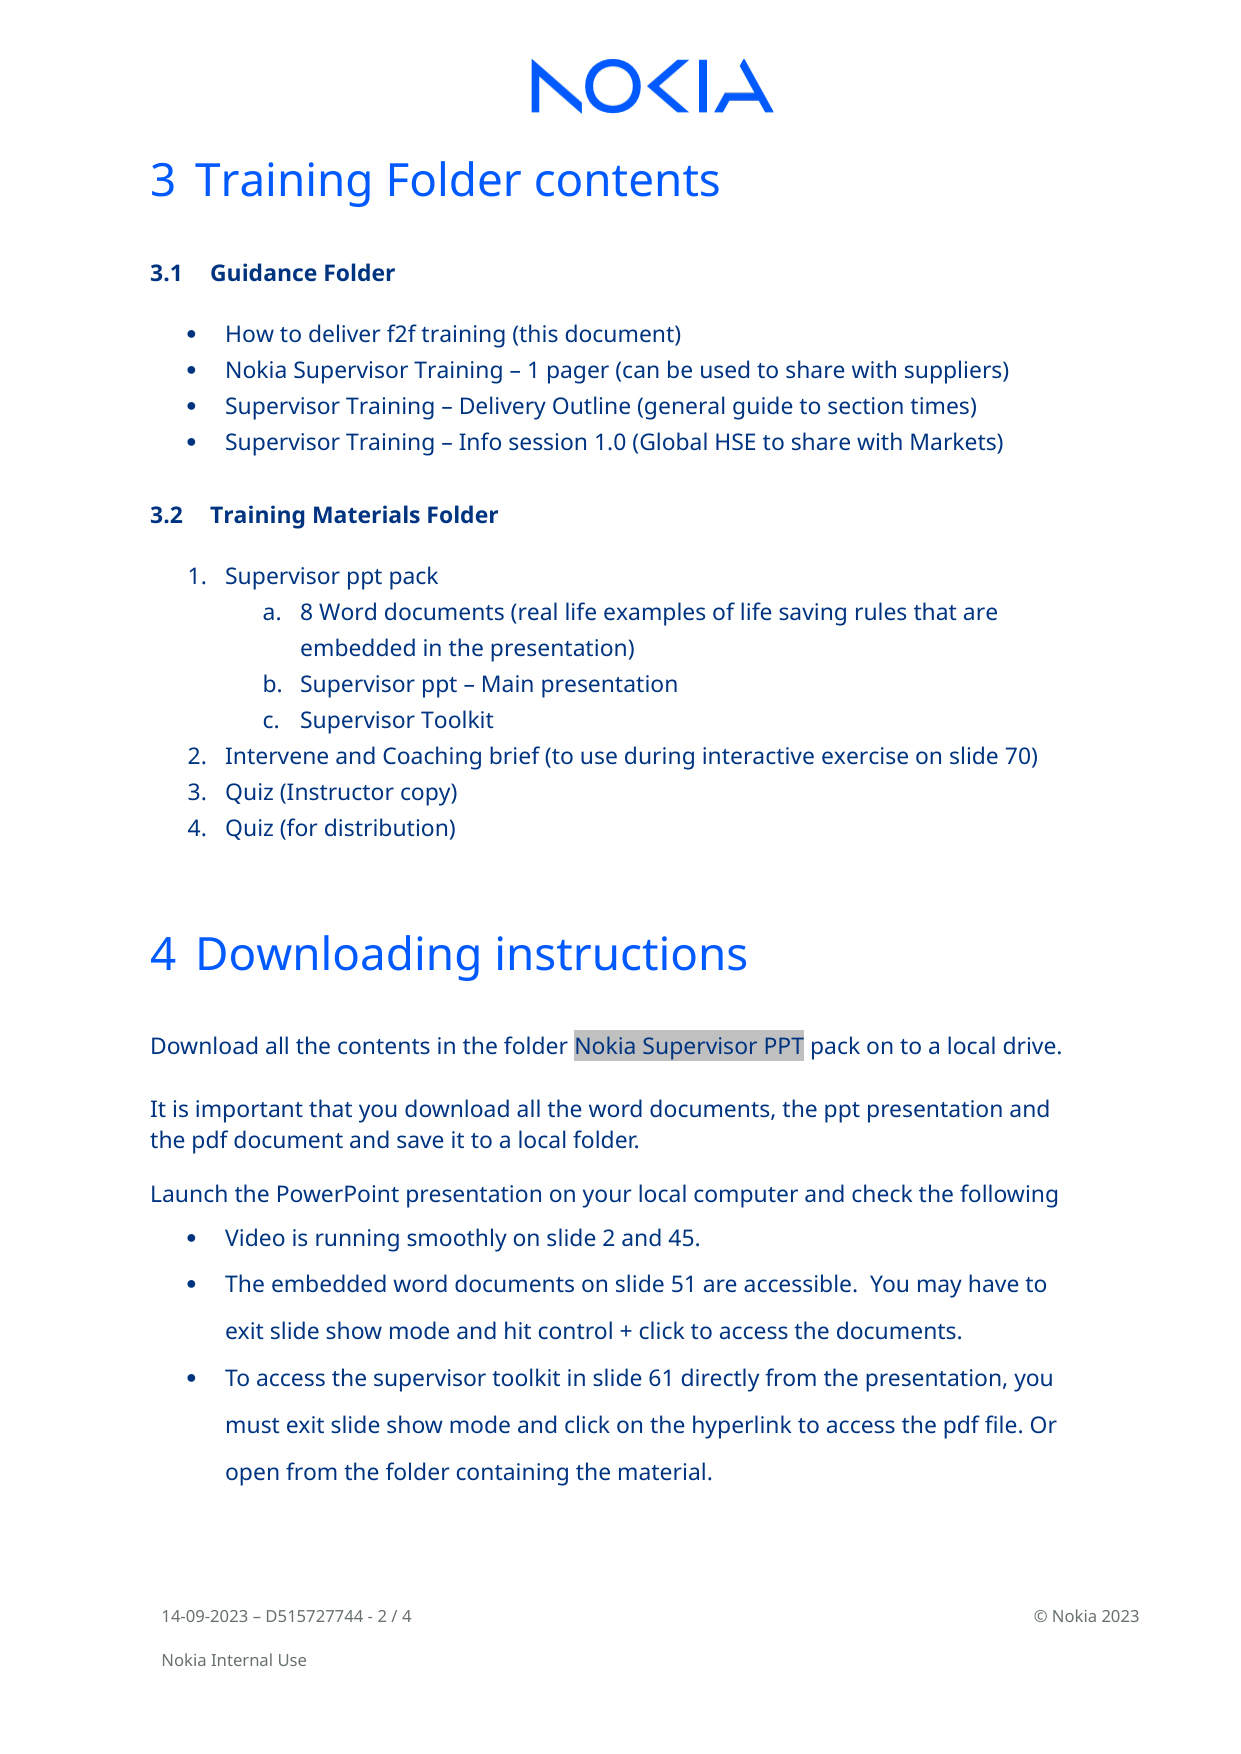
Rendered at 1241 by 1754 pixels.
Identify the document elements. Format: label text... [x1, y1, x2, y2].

list Supervisor Training – Delivery Outline (general guide to section times) [187, 390, 1090, 421]
list Supervisor ppt pack [187, 560, 1090, 591]
list 8 Word documents (real life examples of life saving rules that are embedded in the presentation) [262, 596, 1090, 663]
list Quiz (for distribution) [187, 812, 1090, 843]
list Video is running smoothly on slide 2 and 45. [187, 1222, 1090, 1253]
text Download all the contents in the folder Nokia Supervisor PPT pack on to a local drive. [804, 1030, 1090, 1061]
subtitle Training Folder contents [150, 148, 1090, 210]
text Download all the contents in the folder Nokia Supervisor PPT pack on to a local drive. [150, 1030, 574, 1061]
text Launch the PowerPoint presentation on your local computer and check the following [150, 1178, 1090, 1209]
list Nokia Supervisor Training – 1 pager (can be used to share with suppliers) [187, 354, 1090, 385]
subtitle Training Materials Folder [150, 499, 1090, 530]
list To access the supervisor toolkit in slide 61 directly from the presentation, you must exit slide show mode and click on the hyperlink to access the pdf file. Or open from the folder containing the material. [187, 1362, 1090, 1487]
list Intervene and Coaching brief (to use during interactive exercise on slide 70) [187, 740, 1090, 771]
picture [531, 59, 774, 114]
subtitle Guidance Folder [150, 257, 1090, 288]
list Supervisor Training – Info session 1.0 (Global HSE to share with Markets) [187, 426, 1090, 457]
list Supervisor Toolkit [262, 704, 1090, 735]
list The embedded word documents on slide 51 are accessible. You may have to exit slide show mode and hit control + click to access the documents. [187, 1268, 1090, 1347]
list How to deliver f2f training (this document) [187, 318, 1090, 349]
list Quiz (Instructor copy) [187, 776, 1090, 807]
text It is important that you download all the word documents, the ppt presentation and the pdf document and save it to a local folder. [150, 1093, 1090, 1155]
list Supervisor ppt – Main presentation [262, 668, 1090, 699]
subtitle Downloading instructions [150, 921, 1090, 983]
